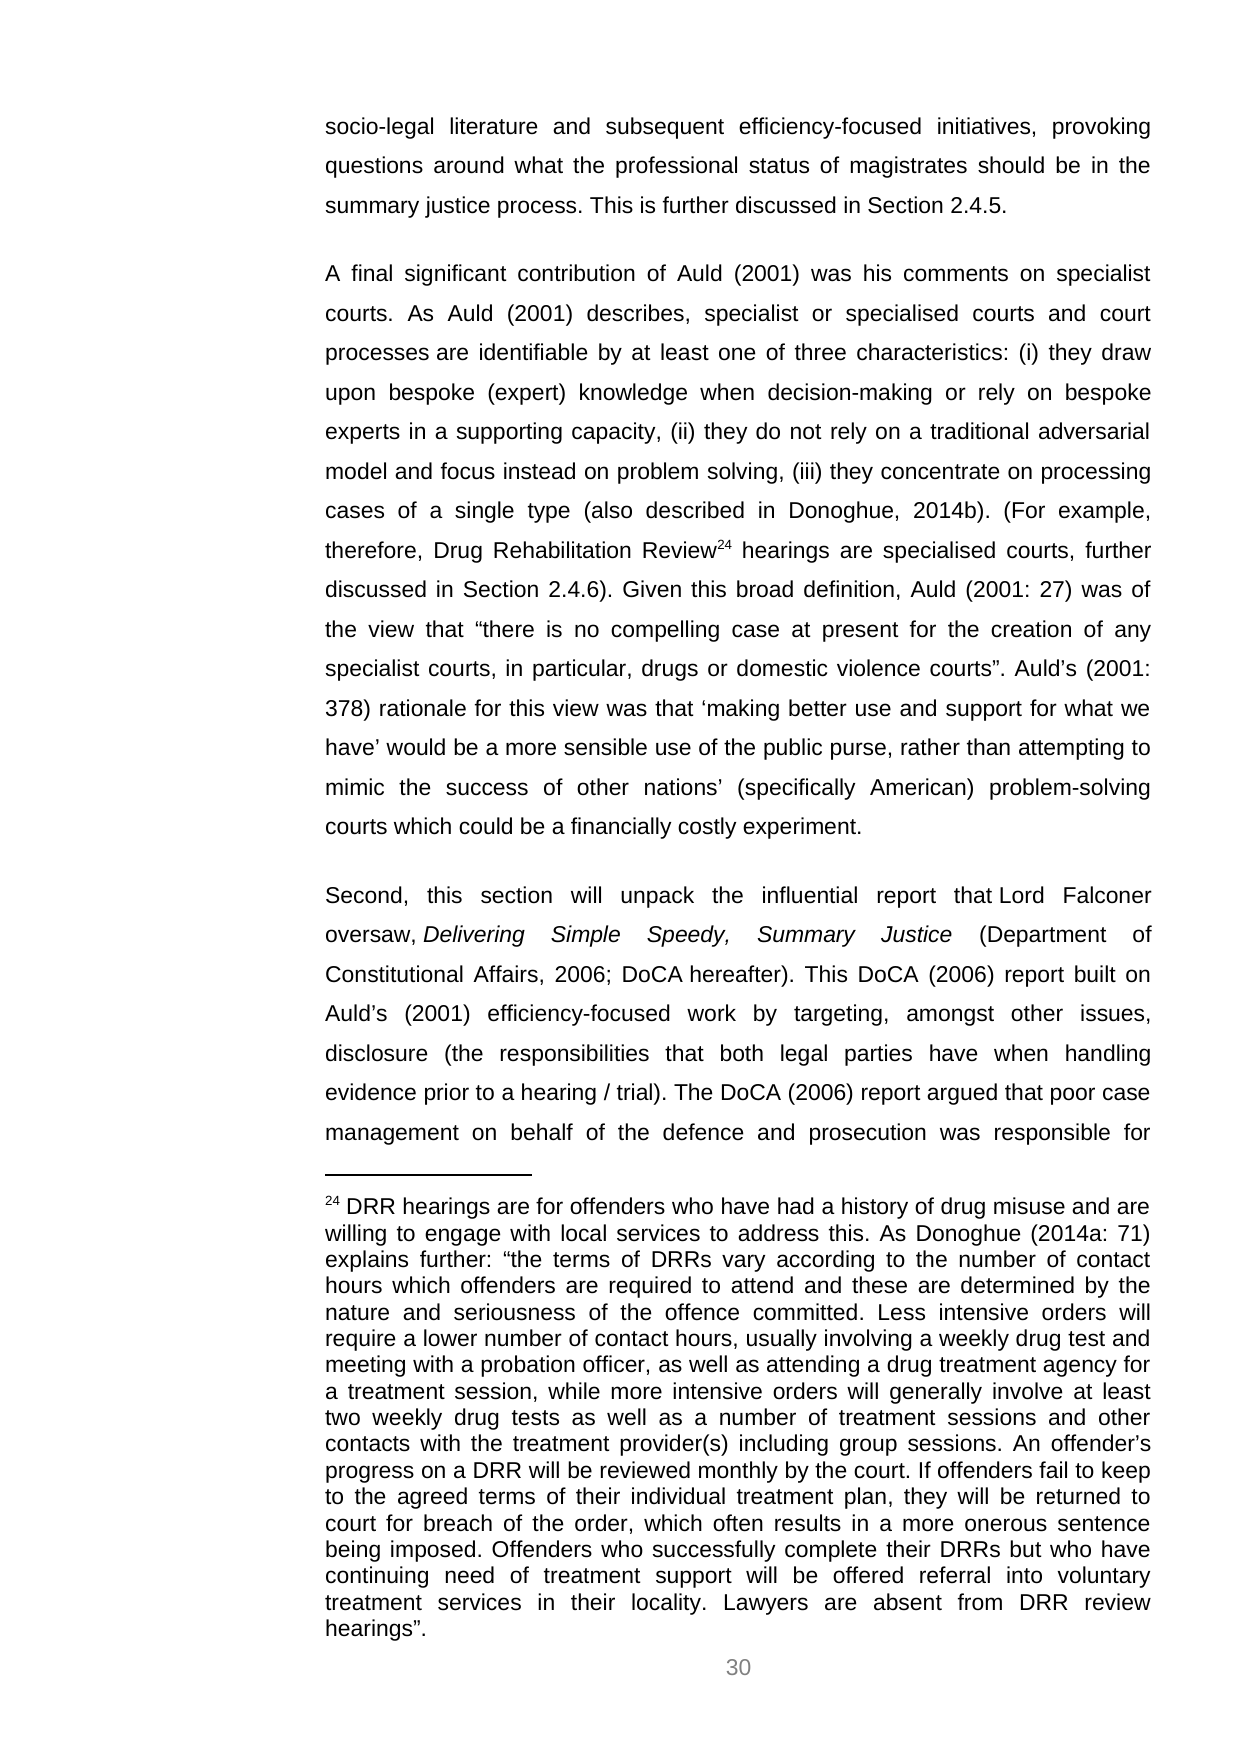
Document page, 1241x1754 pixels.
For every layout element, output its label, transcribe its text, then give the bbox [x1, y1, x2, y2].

text Second, this section will unpack the influential report that Lord Falconer oversaw, Delivering Simple Speedy, Summary Justice (Department of Constitutional Affairs, 2006; DoCA hereafter). This DoCA (2006) report built on Auld’s (2001) efficiency-focused work by targeting, amongst other issues, disclosure (the responsibilities that both legal parties have when handling evidence prior to a hearing / trial). The DoCA (2006) report argued that poor case management on behalf of the defence and prosecution was responsible for delayed justice. This is despite the case management rules (CPRs) that were implemented following Auld’s (2001) report. In more detail, the DoCA report argued that the defence would often engage in ‘fishing expeditions’ (DoCA, 2006: 25; also see Gross, 2011: 28). This strategy involves the defence making lengthy and numerous requests of the prosecution to release evidence. In doing so, the defence would tax prosecution resources, distracting them from constructing a robust case for their own client. Meanwhile, the report accused prosecution parties of engaging in ‘warehouse disclosures’ (DoCA, 2006: 25). This is a strategy that relies on providing the defence with unnecessary evidence/files to review (DoCA, 2006). In doing so, the prosecution would prompt the defence to expend their resources in sieving through evidence to find the items they need. Effectively, therefore, these fishing expeditions and warehouse disclosure practices were for inefficiency. [325, 882, 1152, 1145]
text A final significant contribution of Auld (2001) was his comments on specialist courts. As Auld (2001) describes, specialist or specialised courts and court processes are identifiable by at least one of three characteristics: (i) they draw upon bespoke (expert) knowledge when decision-making or rely on bespoke experts in a supporting capacity, (ii) they do not rely on a traditional adversarial model and focus instead on problem solving, (iii) they concentrate on processing cases of a single type (also described in Donoghue, 2014b). (For example, therefore, Drug Rehabilitation Review hearings are specialised courts, further discussed in Section 2.4.6). Given this broad definition, Auld (2001: 27) was of the view that “there is no compelling case at present for the creation of any specialist courts, in particular, drugs or domestic violence courts”. Auld’s (2001: 378) rationale for this view was that ‘making better use and support for what we have’ would be a more sensible use of the public purse, rather than attempting to mimic the success of other nations’ (specifically American) problem-solving courts which could be a financially costly experiment. [325, 260, 1152, 839]
